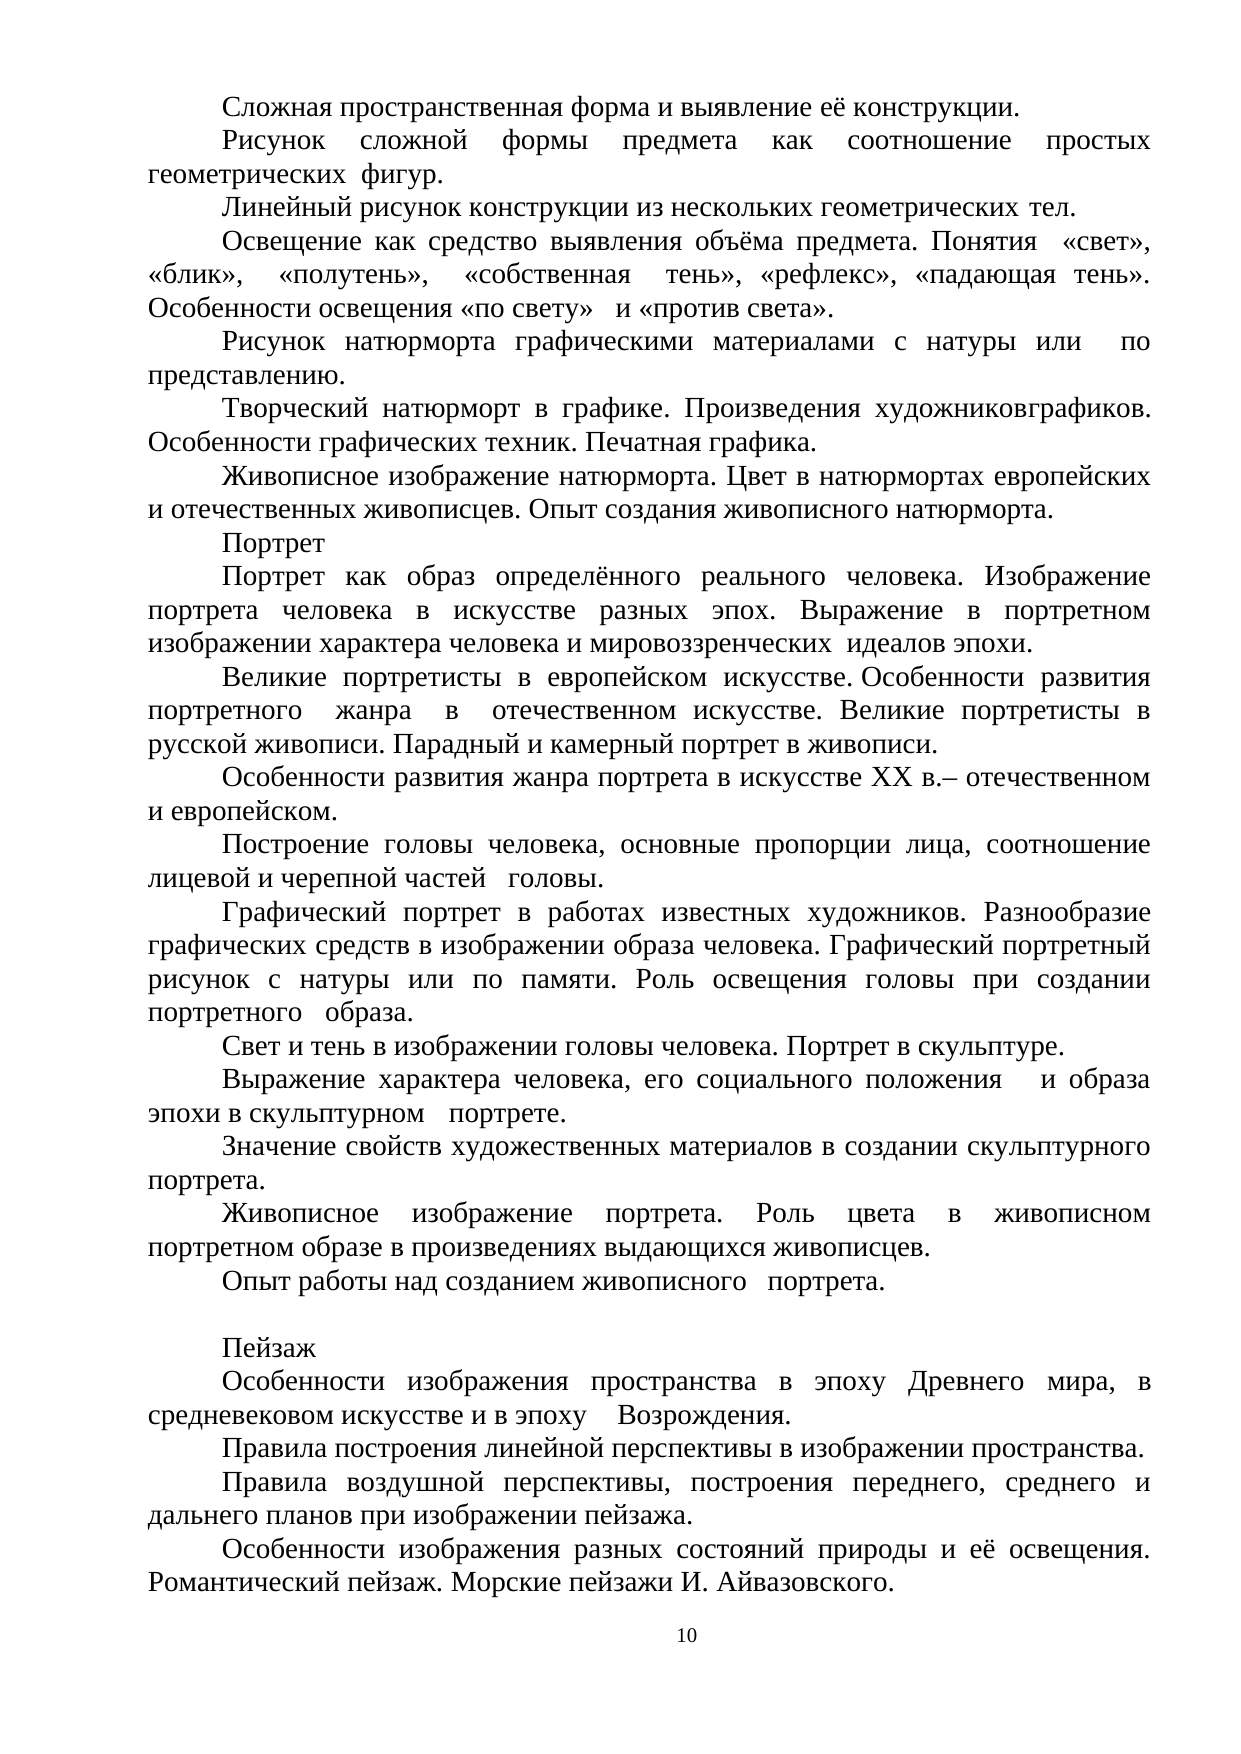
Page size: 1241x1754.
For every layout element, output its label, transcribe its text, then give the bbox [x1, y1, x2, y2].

text Творческий натюрморт в графике. Произведения художников­графиков. Особенности графических техник. Печатная графика. [148, 391, 1152, 458]
text Великие портретисты в европейском искусстве. Особенности развития портретного жанра в отечественном искусстве. Великие портретисты в русской живописи. Парадный и камерный портрет в живописи. [148, 659, 1152, 759]
text Выражение характера человека, его социального положения и образа эпохи в скульптурном портрете. [148, 1061, 1152, 1128]
text Значение свойств художественных материалов в создании скульптурного портрета. [148, 1128, 1152, 1196]
text Особенности изображения разных состояний природы и её освещения. Романтический пейзаж. Морские пейзажи И. Айвазовского. [148, 1531, 1152, 1598]
text Портрет [148, 525, 1152, 558]
text Свет и тень в изображении головы человека. Портрет в скульптуре. [148, 1028, 1152, 1061]
text Построение головы человека, основные пропорции лица, соотношение лицевой и черепной частей головы. [148, 827, 1152, 894]
text Живописное изображение натюрморта. Цвет в натюрмортах европейских и отечественных живописцев. Опыт создания живописного натюрморта. [148, 458, 1152, 525]
text Особенности развития жанра портрета в искусстве ХХ в.– отечественном и европейском. [148, 759, 1152, 827]
text Особенности изображения пространства в эпоху Древнего мира, в средневековом искусстве и в эпоху Возрождения. [148, 1363, 1152, 1430]
text Портрет как образ определённого реального человека. Изображение портрета человека в искусстве разных эпох. Выражение в портретном изображении характера человека и мировоззренческих идеалов эпохи. [148, 558, 1152, 659]
text Живописное изображение портрета. Роль цвета в живописном портретном образе в произведениях выдающихся живописцев. [148, 1196, 1152, 1263]
text Правила воздушной перспективы, построения переднего, среднего и дальнего планов при изображении пейзажа. [148, 1464, 1152, 1531]
text Освещение как средство выявления объёма предмета. Понятия «свет», «блик», «полутень», «собственная тень», «рефлекс», «падающая тень». Особенности освещения «по свету» и «против света». [148, 223, 1152, 323]
text Линейный рисунок конструкции из нескольких геометрических тел. [148, 189, 1152, 223]
text Опыт работы над созданием живописного портрета. [148, 1263, 1152, 1296]
text Сложная пространственная форма и выявление её конструкции. [148, 89, 1152, 122]
text Рисунок натюрморта графическими материалами с натуры или по представлению. [148, 323, 1152, 391]
text Пейзаж [148, 1330, 1152, 1363]
text Рисунок сложной формы предмета как соотношение простых геометрических фигур. [148, 122, 1152, 189]
text Графический портрет в работах известных художников. Разнообразие графических средств в изображении образа человека. Графический портретный рисунок с натуры или по памяти. Роль освещения головы при создании портретного образа. [148, 894, 1152, 1028]
text Правила построения линейной перспективы в изображении пространства. [148, 1430, 1152, 1464]
